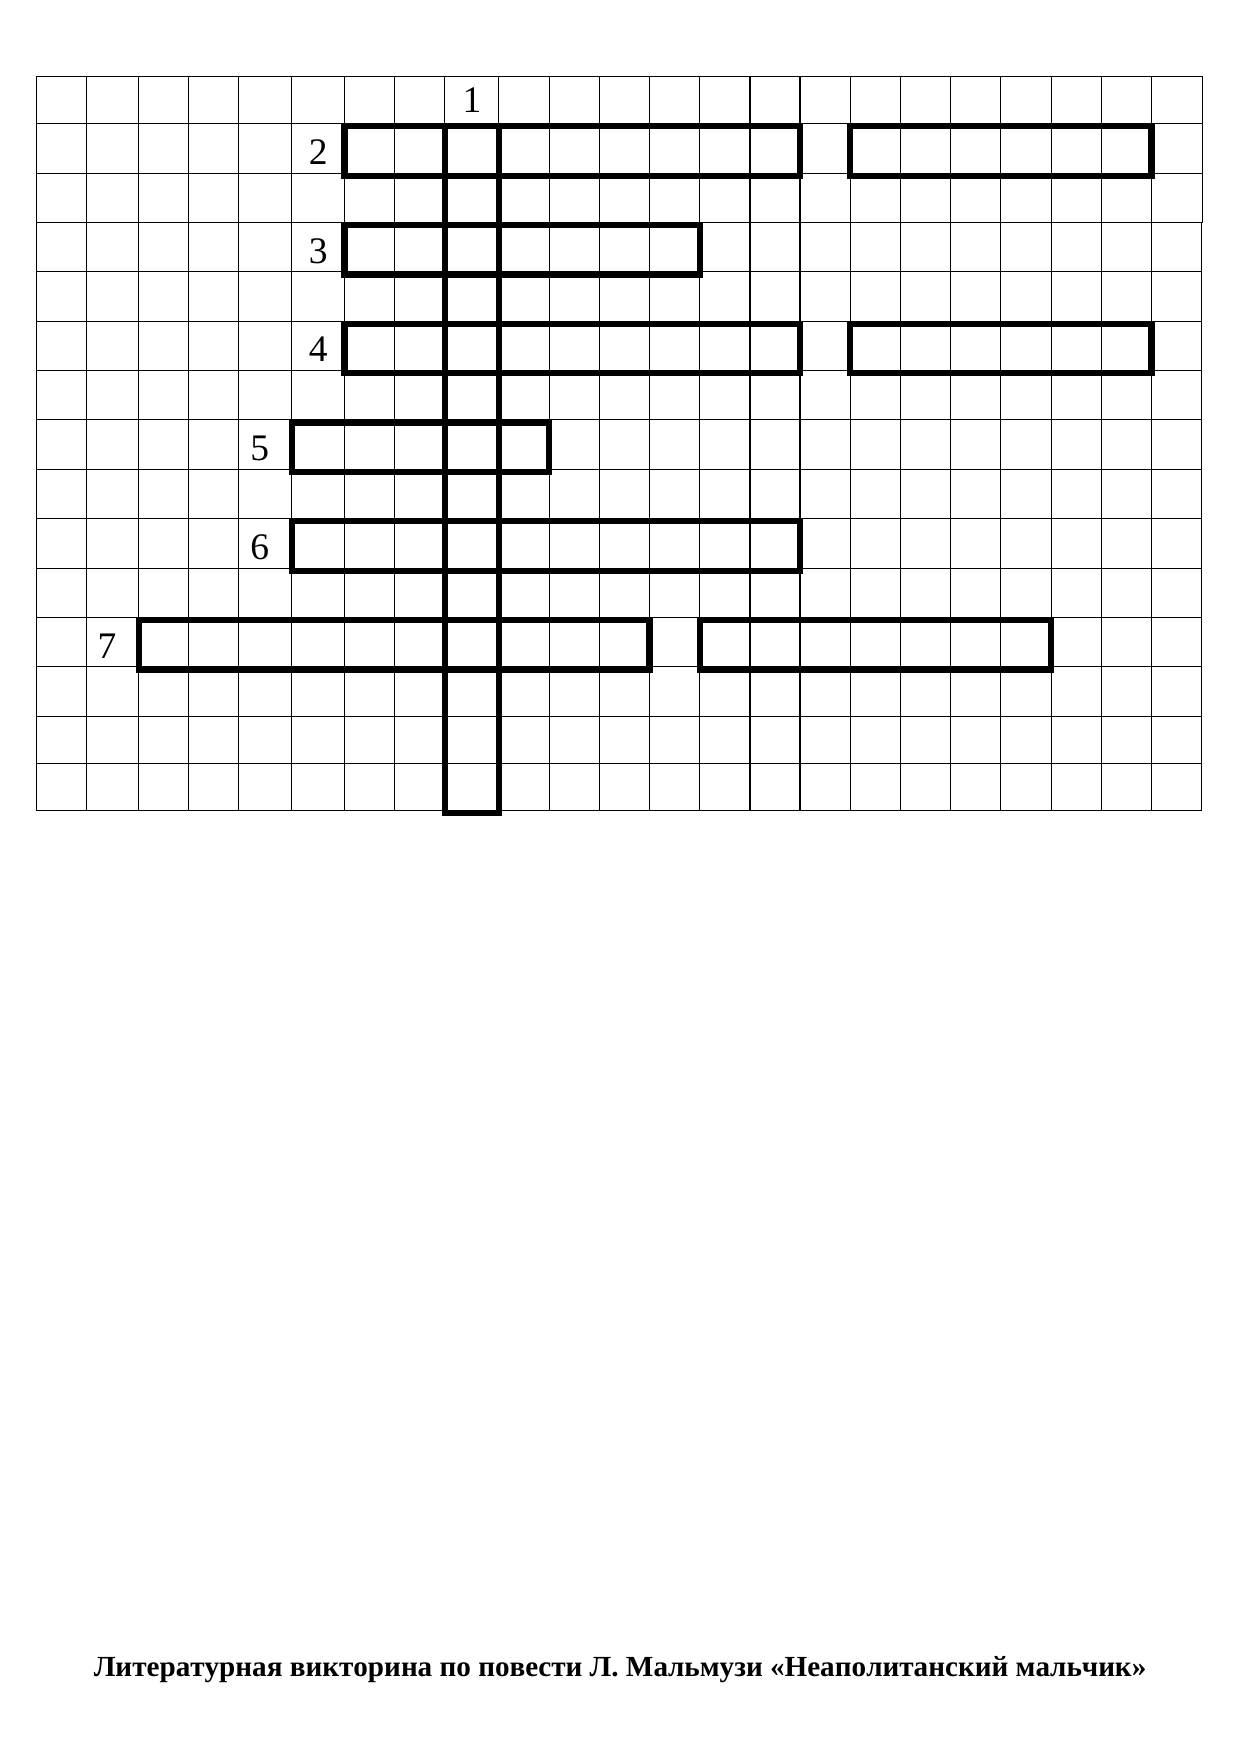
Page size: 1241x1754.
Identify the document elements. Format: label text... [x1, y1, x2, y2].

table_cell [348, 228, 394, 271]
table_cell [37, 124, 86, 172]
table_cell [901, 179, 950, 222]
table_cell [951, 673, 1000, 716]
table_cell 3 [292, 223, 341, 271]
table_cell [139, 519, 188, 567]
table_cell [552, 420, 599, 469]
table_cell [650, 667, 699, 716]
table_cell [1152, 667, 1201, 716]
table_cell [87, 272, 138, 321]
table_cell [550, 764, 599, 809]
table_cell [901, 420, 950, 469]
table_cell [600, 228, 649, 271]
table_cell [139, 470, 188, 518]
table_header [1052, 77, 1101, 123]
table_cell [1152, 519, 1201, 567]
table_cell [502, 426, 546, 469]
table_cell [87, 420, 138, 469]
table_cell [700, 673, 749, 716]
table_cell [1001, 327, 1051, 370]
table_cell [345, 524, 394, 567]
table_cell [37, 618, 86, 666]
table_cell [502, 764, 549, 809]
table_cell [600, 376, 649, 419]
table_cell [851, 179, 900, 222]
table_header [550, 77, 599, 123]
table_cell [345, 278, 394, 321]
table_cell [87, 717, 138, 762]
table_cell [139, 124, 188, 172]
table_cell [395, 179, 442, 222]
table_cell [600, 327, 649, 370]
table_cell [448, 673, 496, 716]
table_header [901, 77, 950, 123]
table_cell [1102, 569, 1151, 617]
table_cell [901, 376, 950, 419]
table_cell [139, 174, 188, 222]
table_cell [1052, 569, 1101, 617]
table_cell [600, 278, 649, 321]
table_cell [751, 376, 799, 419]
table_cell [700, 764, 749, 809]
table_cell [239, 470, 291, 518]
table_cell [803, 322, 847, 370]
table_cell [37, 717, 86, 762]
table_cell [700, 272, 749, 321]
table_cell 7 [87, 618, 136, 666]
table_cell [751, 717, 799, 762]
table_cell [1102, 272, 1151, 321]
table_cell [751, 223, 799, 271]
table_cell [37, 470, 86, 518]
table_cell [292, 673, 344, 716]
table_cell [139, 717, 188, 762]
table_cell [550, 179, 599, 222]
table_cell [550, 623, 599, 666]
table_cell [550, 574, 599, 617]
table_cell [951, 519, 1000, 567]
table_cell [502, 228, 549, 271]
table_cell [448, 426, 496, 469]
table_header [499, 77, 549, 123]
table_cell [1052, 179, 1101, 222]
table_cell [292, 717, 344, 762]
table_cell [700, 179, 749, 222]
table_cell [502, 278, 549, 321]
table_cell [87, 322, 138, 370]
table_cell [37, 272, 86, 321]
table_cell [1102, 764, 1151, 809]
table_cell [239, 764, 291, 809]
table_cell [87, 667, 138, 716]
table_cell [600, 420, 649, 469]
table_cell [189, 623, 238, 666]
table_cell [239, 673, 291, 716]
table_cell [901, 764, 950, 809]
table_header [600, 77, 649, 123]
table_cell [348, 129, 394, 172]
table_header [37, 77, 86, 123]
table_cell [1102, 470, 1151, 518]
table_cell [1001, 569, 1051, 617]
table_cell [139, 569, 188, 617]
table_cell 4 [292, 322, 341, 370]
table_cell [801, 569, 850, 617]
table_cell [1001, 764, 1051, 809]
text Литературная викторина по повести Л. Мальмузи «Неаполитанский мальчик» [47, 1649, 1193, 1683]
table_cell [650, 524, 699, 567]
table_cell [550, 327, 599, 370]
table_cell [189, 124, 238, 172]
table_cell [292, 174, 344, 222]
table_cell [650, 764, 699, 809]
table_cell [951, 569, 1000, 617]
table_cell [951, 470, 1000, 518]
table_cell [448, 278, 496, 321]
table_cell [1152, 717, 1201, 762]
table_cell [87, 519, 138, 567]
table_cell [502, 574, 549, 617]
table_cell [951, 129, 1000, 172]
table_cell [803, 124, 847, 172]
table_cell [1001, 376, 1051, 419]
table_cell [1102, 129, 1148, 172]
table_cell [1001, 470, 1051, 518]
table_cell [87, 371, 138, 419]
table_header [851, 77, 900, 123]
table_cell [801, 371, 850, 419]
table_cell [395, 475, 442, 518]
table_cell [292, 623, 344, 666]
table_cell [448, 129, 496, 172]
table_cell [901, 623, 950, 666]
table_cell 6 [239, 519, 289, 567]
table_cell [1001, 420, 1051, 469]
table_cell [295, 426, 344, 469]
table_cell [1102, 667, 1151, 716]
table_cell [189, 673, 238, 716]
table_cell [700, 574, 749, 617]
table_cell [395, 574, 442, 617]
table_cell [448, 623, 496, 666]
table_cell [751, 327, 797, 370]
table_cell [87, 470, 138, 518]
table_cell [189, 569, 238, 617]
table_cell [700, 376, 749, 419]
table_cell [37, 519, 86, 567]
table_cell [600, 717, 649, 762]
table_cell [189, 371, 238, 419]
table_header [345, 77, 394, 123]
table_cell [700, 717, 749, 762]
table_cell [1001, 623, 1048, 666]
table_cell [901, 129, 950, 172]
table_cell [239, 272, 291, 321]
table_cell [951, 272, 1000, 321]
table_cell [345, 426, 394, 469]
table_cell [751, 673, 799, 716]
table_cell [801, 272, 850, 321]
table_cell [851, 623, 900, 666]
table_cell [502, 673, 549, 716]
table_cell [37, 371, 86, 419]
table_cell [1001, 673, 1051, 716]
table_cell [901, 272, 950, 321]
table_cell [951, 376, 1000, 419]
table_cell [550, 228, 599, 271]
table_cell [1052, 272, 1101, 321]
table_cell [87, 223, 138, 271]
table_cell [395, 426, 442, 469]
table_cell [703, 623, 749, 666]
table_cell [550, 673, 599, 716]
table_cell [851, 717, 900, 762]
table_cell [901, 673, 950, 716]
table_cell [550, 470, 599, 518]
table_cell [851, 673, 900, 716]
table_cell [600, 764, 649, 809]
table_cell [1152, 371, 1201, 419]
table_cell [395, 278, 442, 321]
table_header [395, 77, 444, 123]
table_cell [1102, 223, 1151, 271]
table_cell [650, 574, 699, 617]
table_cell [1155, 322, 1201, 370]
table_cell [395, 524, 442, 567]
table_cell [951, 327, 1000, 370]
table_cell [189, 717, 238, 762]
table_cell [550, 376, 599, 419]
table_header [1001, 77, 1051, 123]
table_cell [239, 174, 291, 222]
table_cell [37, 667, 86, 716]
table_header [87, 77, 138, 123]
table_cell [700, 470, 749, 518]
table_cell [703, 223, 749, 271]
table_cell [951, 764, 1000, 809]
table_cell [1054, 618, 1101, 666]
table_cell [345, 179, 394, 222]
table_cell [345, 376, 394, 419]
table_cell [142, 623, 188, 666]
table_cell [37, 420, 86, 469]
table_cell [502, 475, 549, 518]
table_cell [239, 124, 291, 172]
table_header [1102, 77, 1151, 123]
table_cell [853, 327, 900, 370]
table_cell [1155, 124, 1202, 172]
table_cell [345, 673, 394, 716]
table_cell [37, 569, 86, 617]
table_header [139, 77, 188, 123]
table_cell [600, 673, 649, 716]
table_cell [448, 228, 496, 271]
table_cell [901, 569, 950, 617]
table_cell [239, 623, 291, 666]
table_cell [1052, 764, 1101, 809]
table_cell [1052, 420, 1101, 469]
table_cell [1001, 717, 1051, 762]
table_cell [751, 764, 799, 809]
table_cell [751, 524, 797, 567]
table_cell [395, 764, 442, 809]
table_cell [801, 223, 850, 271]
table_cell [37, 174, 86, 222]
table_cell [650, 376, 699, 419]
table_cell [1052, 470, 1101, 518]
table_cell [901, 717, 950, 762]
table_cell [345, 717, 394, 762]
table_cell [87, 124, 138, 172]
table_cell [395, 673, 442, 716]
table_cell [851, 420, 900, 469]
table_cell [700, 129, 749, 172]
table_cell [1052, 223, 1101, 271]
table_cell [901, 519, 950, 567]
table_cell [448, 475, 496, 518]
table_cell [448, 376, 496, 419]
table_header 1 [445, 77, 498, 123]
table_cell [502, 129, 549, 172]
table_cell [1152, 420, 1201, 469]
table_cell [1102, 376, 1151, 419]
table_cell [650, 278, 699, 321]
table_cell [139, 764, 188, 809]
table_cell [1052, 327, 1101, 370]
table_cell [650, 179, 699, 222]
table_cell [650, 470, 699, 518]
table_cell [901, 327, 950, 370]
table_cell [901, 470, 950, 518]
table_header [751, 77, 799, 123]
table_header [189, 77, 238, 123]
table_cell [87, 764, 138, 809]
table_cell [951, 420, 1000, 469]
table_cell [502, 524, 549, 567]
table_cell [650, 327, 699, 370]
table_cell [751, 574, 799, 617]
table_cell [395, 327, 442, 370]
table_cell [951, 717, 1000, 762]
table_cell [853, 129, 900, 172]
table_cell [37, 764, 86, 809]
table_cell [395, 623, 442, 666]
table_cell [803, 519, 850, 567]
table_cell [239, 223, 291, 271]
table_header [1152, 77, 1202, 123]
table_cell [650, 420, 699, 469]
table_cell [901, 223, 950, 271]
table_cell [1152, 618, 1201, 666]
table_cell [951, 623, 1000, 666]
table_cell [139, 673, 188, 716]
table_cell [292, 764, 344, 809]
table_cell [1152, 764, 1201, 809]
table_header [700, 77, 749, 123]
table_cell [851, 470, 900, 518]
table_cell [1052, 129, 1101, 172]
table_cell [502, 623, 549, 666]
table_cell [502, 717, 549, 762]
table_cell [700, 420, 749, 469]
table_cell [448, 524, 496, 567]
table_cell [851, 376, 900, 419]
table_cell [700, 327, 749, 370]
table_cell [448, 179, 496, 222]
table_cell [1152, 569, 1201, 617]
table_cell [239, 322, 291, 370]
table_header [650, 77, 699, 123]
table_cell [1102, 179, 1151, 222]
table_cell [801, 764, 850, 809]
table_header [801, 77, 850, 123]
table_cell [851, 519, 900, 567]
table_cell [345, 475, 394, 518]
table_cell [345, 623, 394, 666]
table_cell [1152, 174, 1202, 222]
table_cell [1102, 420, 1151, 469]
table_cell [189, 764, 238, 809]
table_cell [292, 371, 344, 419]
table_cell [239, 717, 291, 762]
table_header [239, 77, 291, 123]
table_cell 2 [292, 124, 341, 172]
table_cell [1152, 272, 1201, 321]
table_cell [550, 129, 599, 172]
table_cell [1001, 223, 1051, 271]
table_cell [751, 623, 799, 666]
table_cell [751, 272, 799, 321]
table_cell [1052, 717, 1101, 762]
table_cell [600, 623, 646, 666]
table_cell [292, 574, 344, 617]
table_cell [1152, 223, 1201, 271]
table_cell [448, 574, 496, 617]
table_cell [448, 327, 496, 370]
table_cell [189, 420, 238, 469]
table_cell [239, 371, 291, 419]
table_cell [37, 322, 86, 370]
table_cell [600, 524, 649, 567]
table_cell [600, 179, 649, 222]
table_cell [650, 228, 697, 271]
table_cell [550, 524, 599, 567]
table_cell [502, 327, 549, 370]
table_cell [139, 223, 188, 271]
table_cell [395, 228, 442, 271]
table_cell [801, 174, 850, 222]
table_cell [448, 717, 496, 762]
table_cell [239, 569, 291, 617]
table_cell [139, 371, 188, 419]
table_cell [1102, 327, 1148, 370]
table_cell [751, 129, 797, 172]
table_cell [700, 524, 749, 567]
table_cell [1001, 272, 1051, 321]
table_cell [751, 179, 799, 222]
table_cell [502, 376, 549, 419]
table_cell [345, 574, 394, 617]
table_cell [951, 179, 1000, 222]
table_cell [189, 174, 238, 222]
table_cell [189, 272, 238, 321]
table_cell [139, 272, 188, 321]
table_cell [395, 129, 442, 172]
table_cell [801, 623, 850, 666]
table_cell [550, 278, 599, 321]
table_cell [1102, 618, 1151, 666]
table_cell [751, 470, 799, 518]
table_cell [1102, 717, 1151, 762]
table_cell [189, 322, 238, 370]
table_header [951, 77, 1000, 123]
table_cell [801, 673, 850, 716]
table_cell [1001, 129, 1051, 172]
table_cell [502, 179, 549, 222]
table_cell [801, 717, 850, 762]
table_cell [600, 574, 649, 617]
table_cell [139, 420, 188, 469]
table_cell [1001, 179, 1051, 222]
table_cell [395, 717, 442, 762]
table_cell [851, 272, 900, 321]
table_cell [1052, 667, 1101, 716]
table_cell [189, 519, 238, 567]
table_cell [37, 223, 86, 271]
table_cell 5 [239, 420, 289, 469]
table_cell [295, 524, 344, 567]
table_cell [1001, 519, 1051, 567]
table_cell [1052, 519, 1101, 567]
table_cell [851, 223, 900, 271]
table_cell [448, 764, 496, 809]
table_cell [1152, 470, 1201, 518]
table_cell [801, 420, 850, 469]
table_cell [1052, 376, 1101, 419]
table_cell [292, 272, 344, 321]
table_cell [292, 475, 344, 518]
table_cell [87, 174, 138, 222]
table_cell [139, 322, 188, 370]
table_cell [345, 764, 394, 809]
table_cell [87, 569, 138, 617]
table_cell [951, 223, 1000, 271]
table_cell [550, 717, 599, 762]
table_cell [851, 569, 900, 617]
table_cell [650, 129, 699, 172]
table_cell [395, 376, 442, 419]
table_cell [653, 618, 697, 666]
table_cell [600, 470, 649, 518]
table_cell [1102, 519, 1151, 567]
table_cell [801, 470, 850, 518]
table_cell [851, 764, 900, 809]
table_cell [348, 327, 394, 370]
table_cell [189, 470, 238, 518]
table_header [292, 77, 344, 123]
table_cell [189, 223, 238, 271]
table_cell [751, 420, 799, 469]
table_cell [650, 717, 699, 762]
table_cell [600, 129, 649, 172]
